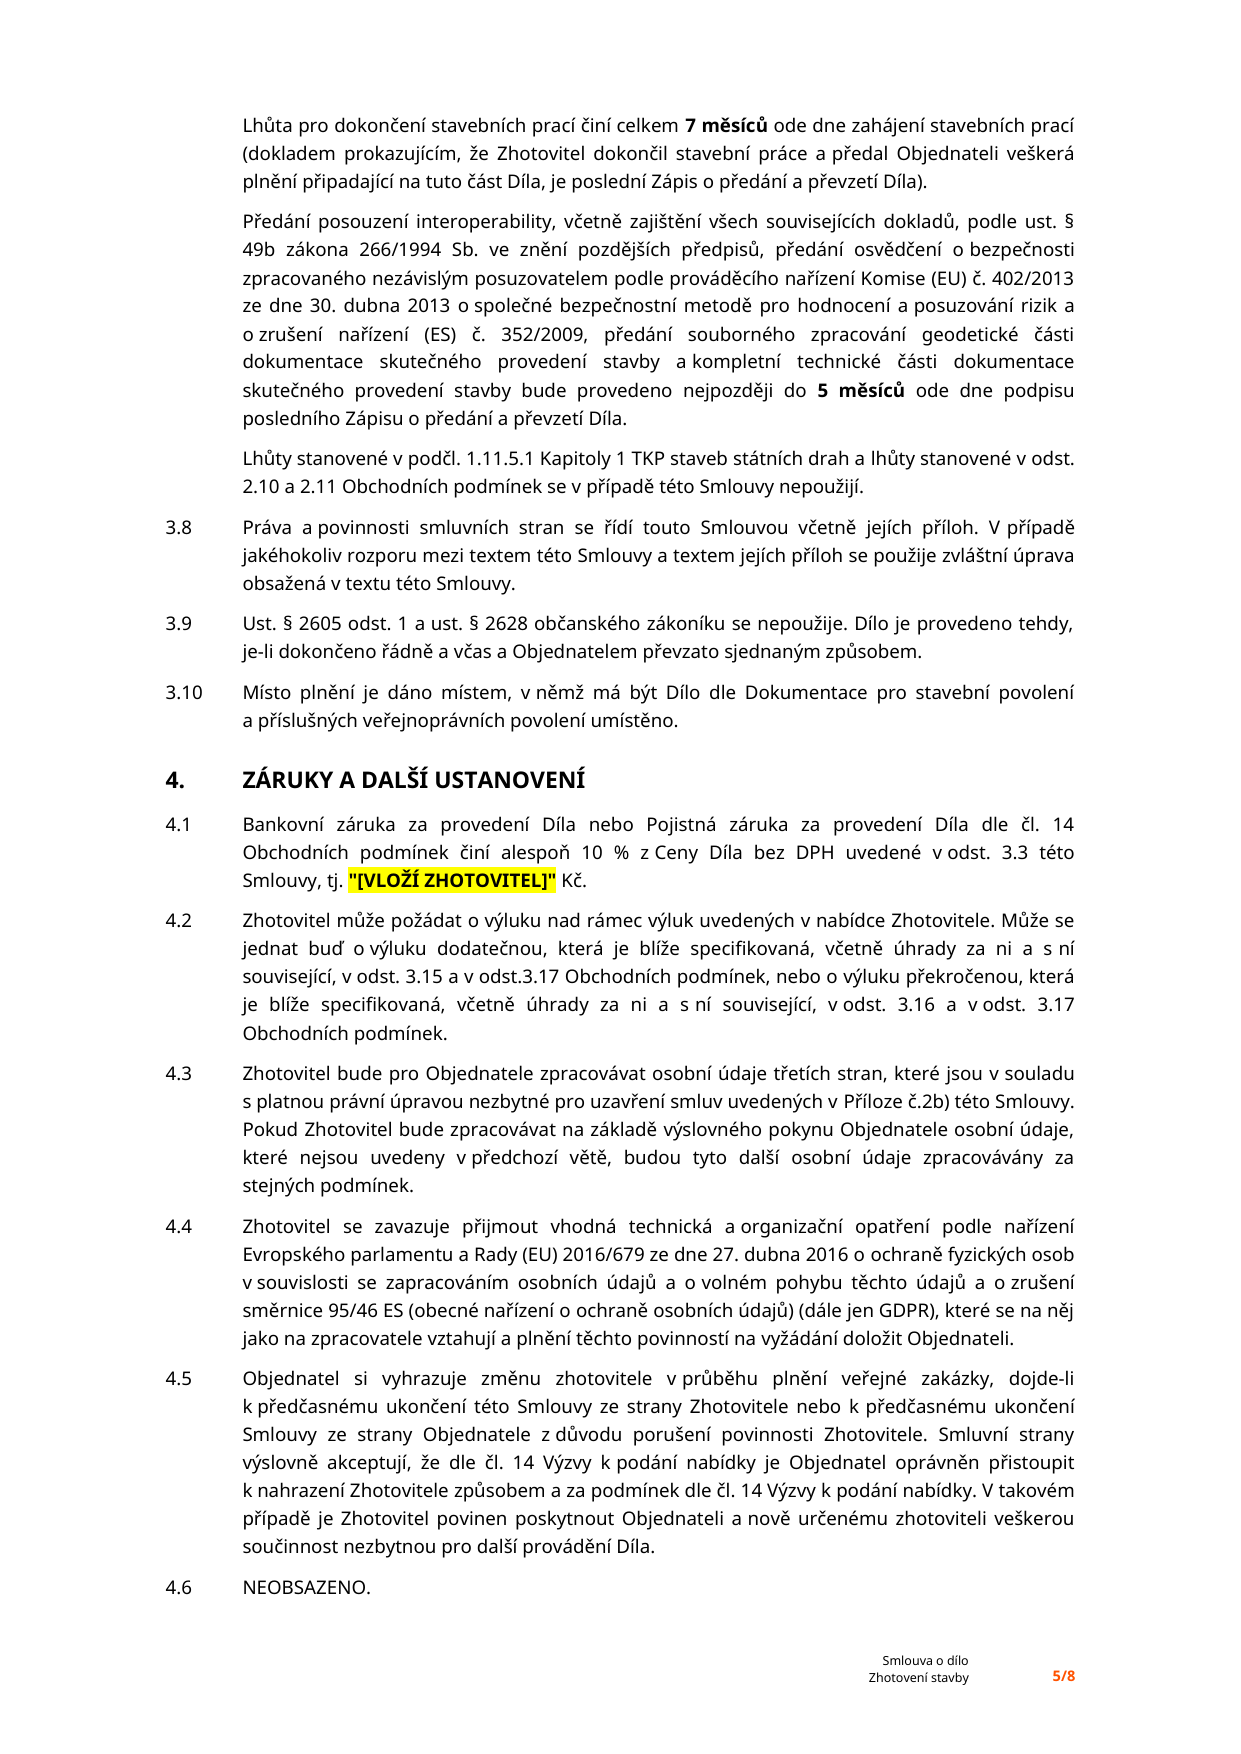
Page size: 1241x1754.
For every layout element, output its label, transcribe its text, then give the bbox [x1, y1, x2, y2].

text Práva a povinnosti smluvních stran se řídí touto Smlouvou včetně jejích příloh. V případě jakéhokoliv rozporu mezi textem této Smlouvy a textem jejích příloh se použije zvláštní úprava obsažená v textu této Smlouvy. [165, 514, 1075, 596]
text Předání posouzení interoperability, včetně zajištění všech souvisejících dokladů, podle ust. § 49b zákona 266/1994 Sb. ve znění pozdějších předpisů, předání osvědčení o bezpečnosti zpracovaného nezávislým posuzovatelem podle prováděcího nařízení Komise (EU) č. 402/2013 ze dne 30. dubna 2013 o společné bezpečnostní metodě pro hodnocení a posuzování rizik a o zrušení nařízení (ES) č. 352/2009, předání souborného zpracování geodetické části dokumentace skutečného provedení stavby a kompletní technické části dokumentace skutečného provedení stavby bude provedeno nejpozději do 5 měsíců ode dne podpisu posledního Zápisu o předání a převzetí Díla. [242, 209, 1075, 430]
text NEOBSAZENO. [165, 1574, 1075, 1600]
text ZÁRUKY A DALŠÍ USTANOVENÍ [165, 764, 1075, 796]
text Zhotovitel bude pro Objednatele zpracovávat osobní údaje třetích stran, které jsou v souladu s platnou právní úpravou nezbytné pro uzavření smluv uvedených v Příloze č.2b) této Smlouvy. Pokud Zhotovitel bude zpracovávat na základě výslovného pokynu Objednatele osobní údaje, které nejsou uvedeny v předchozí větě, budou tyto další osobní údaje zpracovávány za stejných podmínek. [165, 1060, 1075, 1198]
text Zhotovitel může požádat o výluku nad rámec výluk uvedených v nabídce Zhotovitele. Může se jednat buď o výluku dodatečnou, která je blíže specifikovaná, včetně úhrady za ni a s ní související, v odst. 3.15 a v odst.3.17 Obchodních podmínek, nebo o výluku překročenou, která je blíže specifikovaná, včetně úhrady za ni a s ní související, v odst. 3.16 a v odst. 3.17 Obchodních podmínek. [165, 908, 1075, 1045]
text Objednatel si vyhrazuje změnu zhotovitele v průběhu plnění veřejné zakázky, dojde-li k předčasnému ukončení této Smlouvy ze strany Zhotovitele nebo k předčasnému ukončení Smlouvy ze strany Objednatele z důvodu porušení povinnosti Zhotovitele. Smluvní strany výslovně akceptují, že dle čl. 14 Výzvy k podání nabídky je Objednatel oprávněn přistoupit k nahrazení Zhotovitele způsobem a za podmínek dle čl. 14 Výzvy k podání nabídky. V takovém případě je Zhotovitel povinen poskytnout Objednateli a nově určenému zhotoviteli veškerou součinnost nezbytnou pro další provádění Díla. [165, 1366, 1075, 1559]
text Ust. § 2605 odst. 1 a ust. § 2628 občanského zákoníku se nepoužije. Dílo je provedeno tehdy, je-li dokončeno řádně a včas a Objednatelem převzato sjednaným způsobem. [165, 611, 1075, 664]
text Lhůta pro dokončení stavebních prací činí celkem 7 měsíců ode dne zahájení stavebních prací (dokladem prokazujícím, že Zhotovitel dokončil stavební práce a předal Objednateli veškerá plnění připadající na tuto část Díla, je poslední Zápis o předání a převzetí Díla). [242, 112, 1075, 194]
text Zhotovitel se zavazuje přijmout vhodná technická a organizační opatření podle nařízení Evropského parlamentu a Rady (EU) 2016/679 ze dne 27. dubna 2016 o ochraně fyzických osob v souvislosti se zapracováním osobních údajů a o volném pohybu těchto údajů a o zrušení směrnice 95/46 ES (obecné nařízení o ochraně osobních údajů) (dále jen GDPR), které se na něj jako na zpracovatele vztahují a plnění těchto povinností na vyžádání doložit Objednateli. [165, 1213, 1075, 1351]
text Lhůty stanovené v podčl. 1.11.5.1 Kapitoly 1 TKP staveb státních drah a lhůty stanovené v odst. 2.10 a 2.11 Obchodních podmínek se v případě této Smlouvy nepoužijí. [242, 445, 1075, 499]
text Bankovní záruka za provedení Díla nebo Pojistná záruka za provedení Díla dle čl. 14 Obchodních podmínek činí alespoň 10 % z Ceny Díla bez DPH uvedené v odst. 3.3 této Smlouvy, tj. "[VLOŽÍ ZHOTOVITEL]" Kč. [165, 811, 1075, 893]
text Místo plnění je dáno místem, v němž má být Dílo dle Dokumentace pro stavební povolení a příslušných veřejnoprávních povolení umístěno. [165, 679, 1075, 733]
